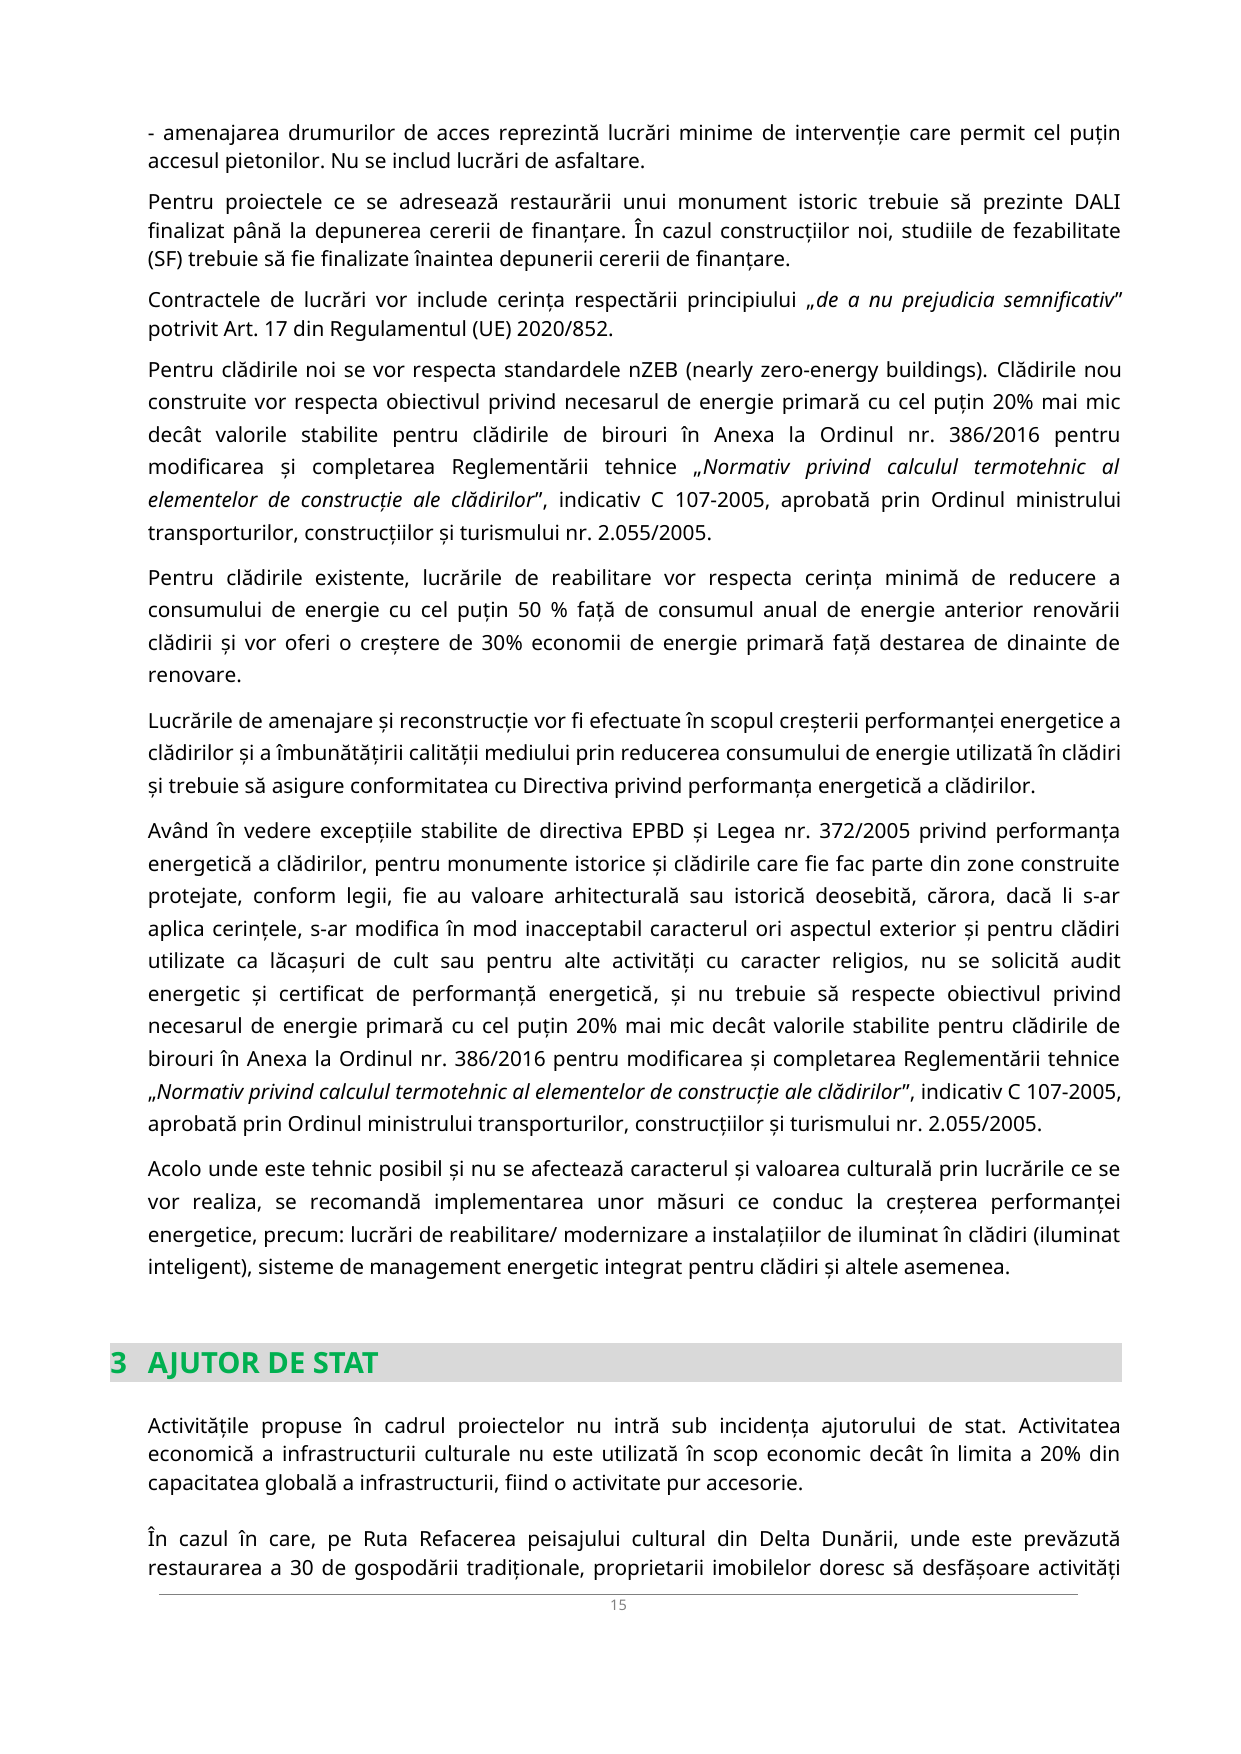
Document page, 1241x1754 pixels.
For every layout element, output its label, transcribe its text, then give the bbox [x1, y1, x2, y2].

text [148, 1524, 1122, 1581]
text Contractele de lucrări vor include cerința respectării principiului „de a nu prejudicia semnificativ” potrivit Art. 17 din Regulamentul (UE) 2020/852. [148, 285, 1122, 342]
text Activitățile propuse în cadrul proiectelor nu intră sub incidența ajutorului de stat. Activitatea economică a infrastructurii culturale nu este utilizată în scop economic decât în limita a 20% din capacitatea globală a infrastructurii, fiind o activitate pur accesorie. [148, 1411, 1122, 1496]
text Având în vedere excepțiile stabilite de directiva EPBD și Legea nr. 372/2005 privind performanța energetică a clădirilor, pentru monumente istorice și clădirile care fie fac parte din zone construite protejate, conform legii, fie au valoare arhitecturală sau istorică deosebită, cărora, dacă li s-ar aplica cerințele, s-ar modifica în mod inacceptabil caracterul ori aspectul exterior și pentru clădiri utilizate ca lăcașuri de cult sau pentru alte activități cu caracter religios, nu se solicită audit energetic și certificat de performanță energetică, și nu trebuie să respecte obiectivul privind necesarul de energie primară cu cel puțin 20% mai mic decât valorile stabilite pentru clădirile de birouri în Anexa la Ordinul nr. 386/2016 pentru modificarea și completarea Reglementării tehnice „Normativ privind calculul termotehnic al elementelor de construcție ale clădirilor”, indicativ C 107-2005, aprobată prin Ordinul ministrului transporturilor, construcțiilor și turismului nr. 2.055/2005. [148, 816, 1122, 1138]
text Pentru proiectele ce se adresează restaurării unui monument istoric trebuie să prezinte DALI finalizat până la depunerea cererii de finanțare. În cazul construcțiilor noi, studiile de fezabilitate (SF) trebuie să fie finalizate înaintea depunerii cererii de finanțare. [148, 187, 1122, 273]
text Acolo unde este tehnic posibil și nu se afectează caracterul și valoarea culturală prin lucrările ce se vor realiza, se recomandă implementarea unor măsuri ce conduc la creșterea performanței energetice, precum: lucrări de reabilitare/ modernizare a instalațiilor de iluminat în clădiri (iluminat inteligent), sisteme de management energetic integrat pentru clădiri și altele asemenea. [148, 1154, 1122, 1281]
text Pentru clădirile noi se vor respecta standardele nZEB (nearly zero-energy buildings). Clădirile nou construite vor respecta obiectivul privind necesarul de energie primară cu cel puțin 20% mai mic decât valorile stabilite pentru clădirile de birouri în Anexa la Ordinul nr. 386/2016 pentru modificarea și completarea Reglementării tehnice „Normativ privind calculul termotehnic al elementelor de construcție ale clădirilor”, indicativ C 107-2005, aprobată prin Ordinul ministrului transporturilor, construcțiilor și turismului nr. 2.055/2005. [148, 355, 1122, 546]
text - amenajarea drumurilor de acces reprezintă lucrări minime de intervenție care permit cel puțin accesul pietonilor. Nu se includ lucrări de asfaltare. [148, 118, 1122, 175]
text Pentru clădirile existente, lucrările de reabilitare vor respecta cerința minimă de reducere a consumului de energie cu cel puțin 50 % față de consumul anual de energie anterior renovării clădirii și vor oferi o creștere de 30% economii de energie primară față destarea de dinainte de renovare. [148, 563, 1122, 689]
subtitle AJUTOR DE STAT [110, 1343, 1122, 1382]
text Lucrările de amenajare și reconstrucție vor fi efectuate în scopul creşterii performanţei energetice a clădirilor și a îmbunătăţirii calităţii mediului prin reducerea consumului de energie utilizată în clădiri și trebuie să asigure conformitatea cu Directiva privind performanța energetică a clădirilor. [148, 706, 1122, 799]
